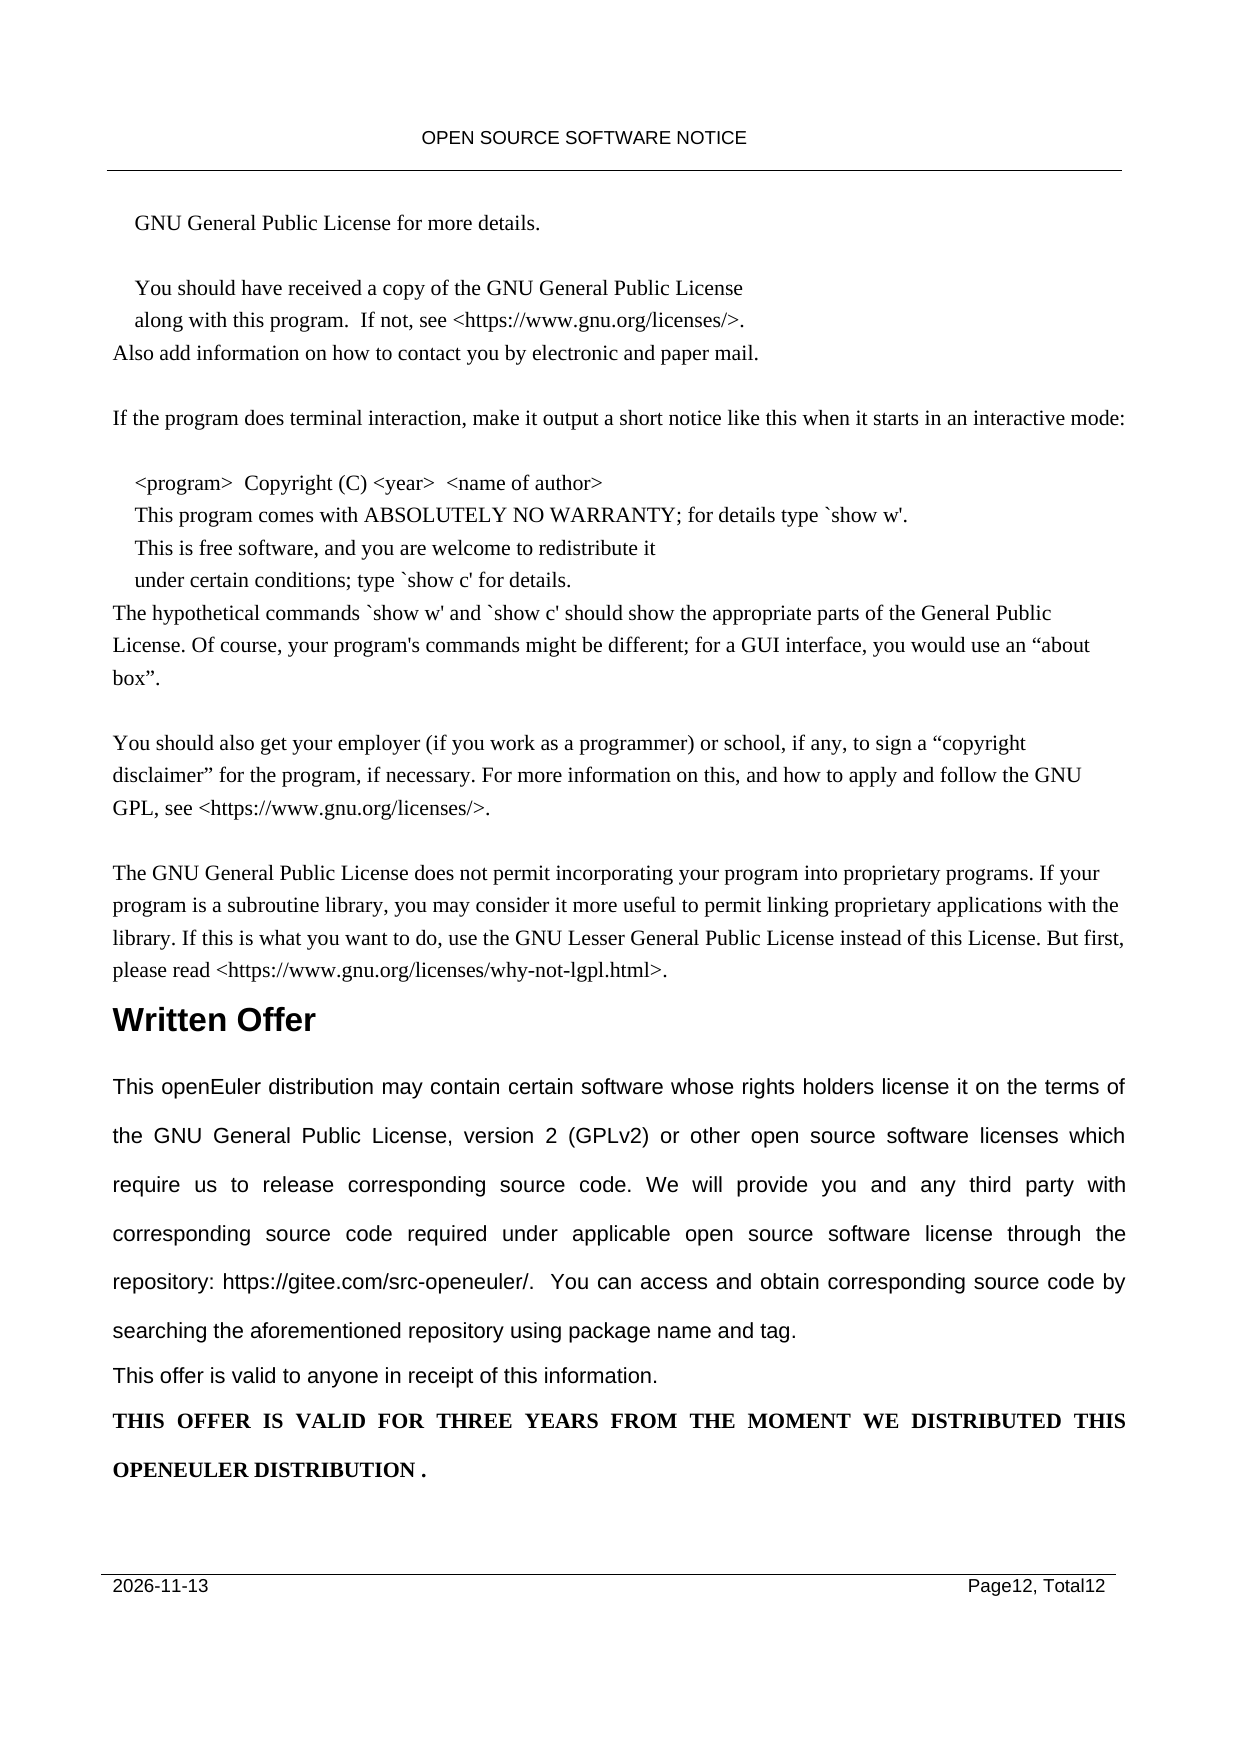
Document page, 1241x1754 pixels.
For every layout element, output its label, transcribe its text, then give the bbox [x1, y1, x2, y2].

text This openEuler distribution may contain certain software whose rights holders license it on the terms of the GNU General Public License, version 2 (GPLv2) or other open source software licenses which require us to release corresponding source code. We will provide you and any third party with corresponding source code required under applicable open source software license through the repository: https://gitee.com/src-openeuler/. You can access and obtain corresponding source code by searching the aforementioned repository using package name and tag. [112, 1071, 1128, 1347]
text THIS OFFER IS VALID FOR THREE YEARS FROM THE MOMENT WE DISTRIBUTED THIS OPENEULER DISTRIBUTION . [112, 1404, 1128, 1486]
text Written Offer [112, 986, 1128, 1051]
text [112, 206, 1128, 986]
text This offer is valid to anyone in receipt of this information. [112, 1359, 1128, 1392]
